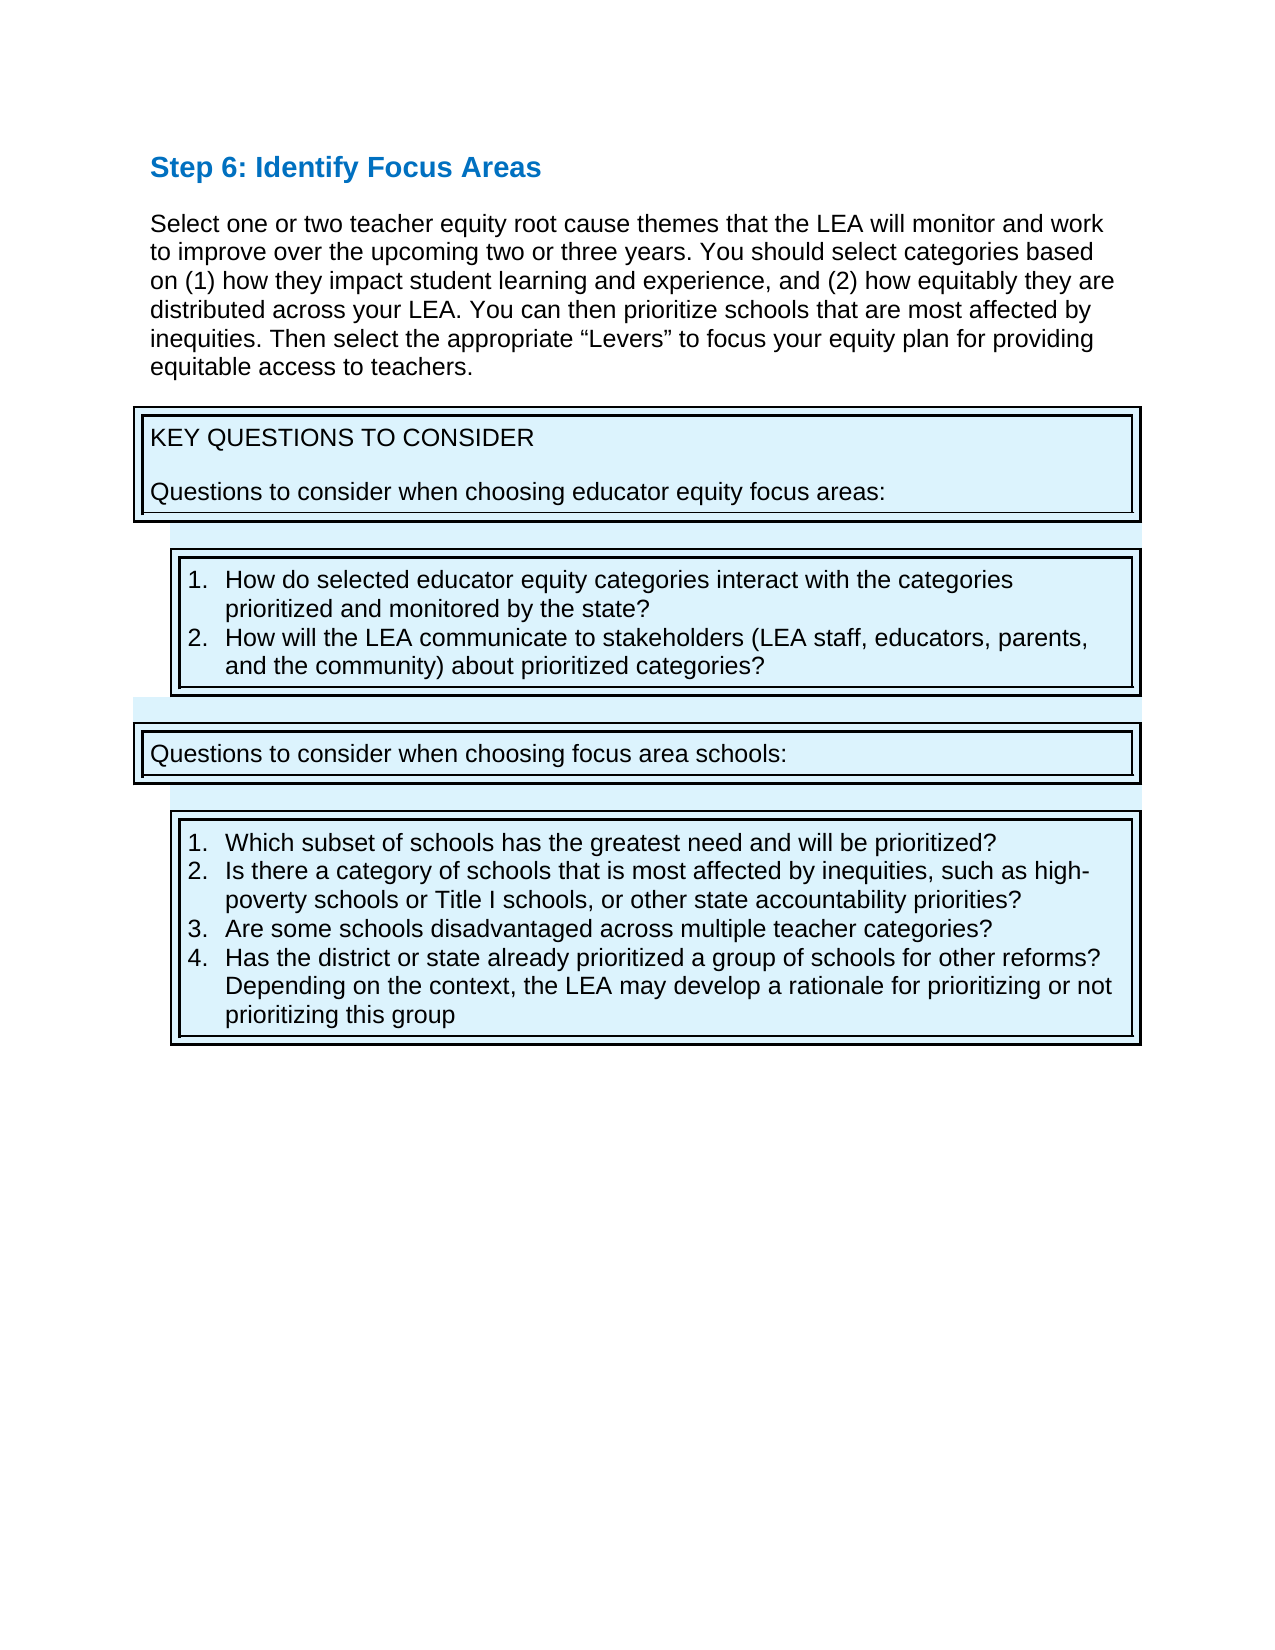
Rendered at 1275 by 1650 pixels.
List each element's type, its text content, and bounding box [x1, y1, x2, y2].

list Which subset of schools has the greatest need and will be prioritized? [172, 812, 1139, 839]
subtitle Step 6: Identify Focus Areas [150, 150, 1125, 183]
text Questions to consider when choosing educator equity focus areas: [135, 460, 1139, 520]
list How will the LEA communicate to stakeholders (LEA staff, educators, parents, and the community) about prioritized categories? [172, 605, 1139, 694]
text KEY QUESTIONS TO CONSIDER [135, 408, 1139, 452]
list Is there a category of schools that is most affected by inequities, such as high-poverty schools or Title I schools, or other state accountability priorities? [181, 839, 1131, 897]
list How do selected educator equity categories interact with the categories prioritized and monitored by the state? [172, 550, 1139, 605]
text Questions to consider when choosing focus area schools: [135, 724, 1139, 782]
list Are some schools disadvantaged across multiple teacher categories? [181, 897, 1131, 925]
text Select one or two teacher equity root cause themes that the LEA will monitor and work to improve over the upcoming two or three years. You should select categories based on (1) how they impact student learning and experience, and (2) how equitably they are distributed across your LEA. You can then prioritize schools that are most affected by inequities. Then select the appropriate “Levers” to focus your equity plan for providing equitable access to teachers. [150, 208, 1125, 381]
list Has the district or state already prioritized a group of schools for other reforms? Depending on the context, the LEA may develop a rationale for prioritizing or not prioritizing this group [172, 925, 1139, 1043]
